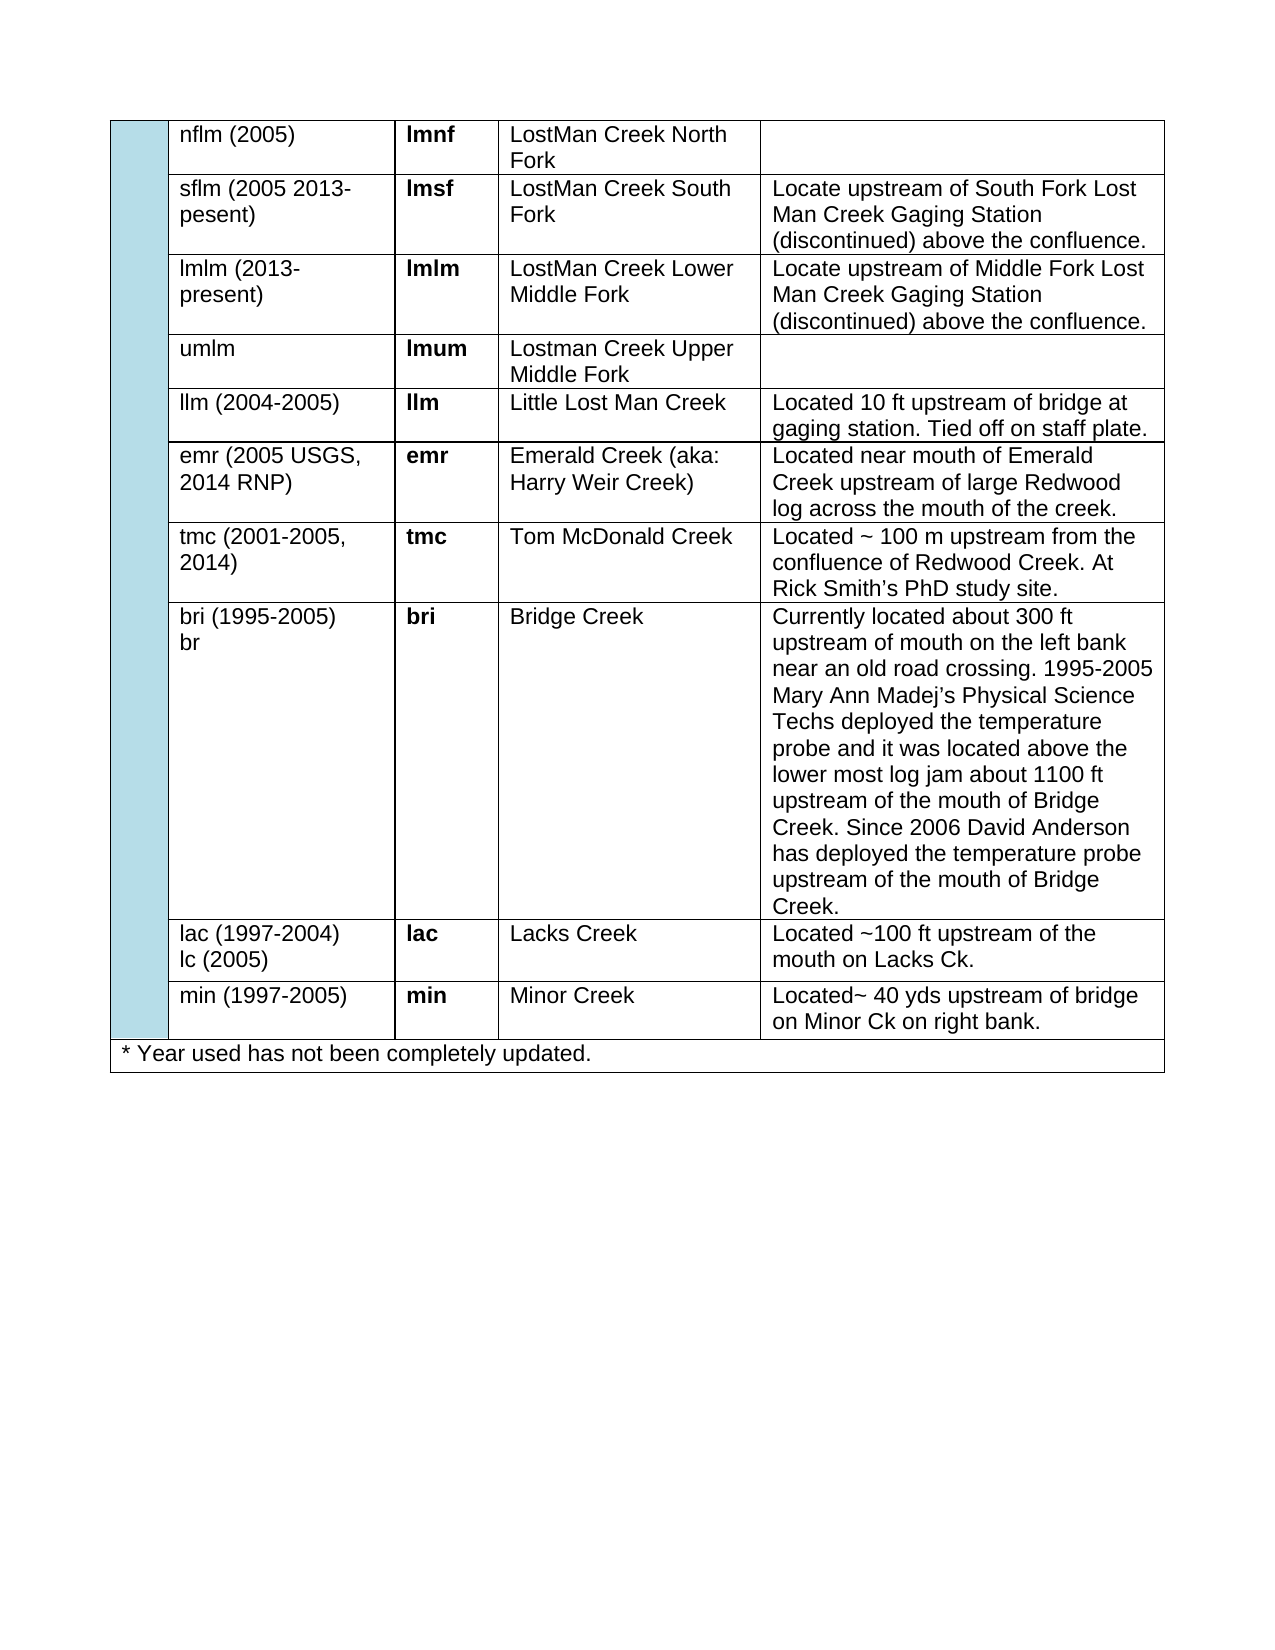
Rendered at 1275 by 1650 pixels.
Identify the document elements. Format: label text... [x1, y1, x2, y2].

table_cell nflm (2005) [169, 121, 394, 174]
table_cell [761, 335, 1164, 388]
table_cell Minor Creek [499, 982, 760, 1038]
table_cell Tom McDonald Creek [499, 523, 760, 602]
table_cell min [396, 982, 498, 1038]
table_cell LostMan Creek North Fork [499, 121, 760, 174]
table_cell LostMan Creek Lower Middle Fork [499, 255, 760, 334]
table_cell lmsf [396, 175, 498, 254]
table_cell lac (1997-2004) lc (2005) [169, 920, 394, 981]
table_cell lmum [396, 335, 498, 388]
table_cell Located ~100 ft upstream of the mouth on Lacks Ck. [761, 920, 1164, 981]
table_cell lac [396, 920, 498, 981]
table_cell min (1997-2005) [169, 982, 394, 1038]
table_cell emr (2005 USGS, 2014 RNP) [169, 443, 394, 522]
table_cell bri [396, 603, 498, 919]
table_cell sflm (2005 2013-pesent) [169, 175, 394, 254]
table_cell Located ~ 100 m upstream from the confluence of Redwood Creek. At Rick Smith’s PhD study site. [761, 523, 1164, 602]
table_cell Locate upstream of South Fork Lost Man Creek Gaging Station (discontinued) above the confluence. [761, 175, 1164, 254]
table_cell Bridge Creek [499, 603, 760, 919]
table_cell lmlm [396, 255, 498, 334]
table_cell tmc [396, 523, 498, 602]
table_cell umlm [169, 335, 394, 388]
table_cell llm [396, 389, 498, 441]
table_cell lmnf [396, 121, 498, 174]
table_cell [761, 121, 1164, 174]
table_cell Lacks Creek [499, 920, 760, 981]
table_cell Located~ 40 yds upstream of bridge on Minor Ck on right bank. [761, 982, 1164, 1038]
table_cell Located near mouth of Emerald Creek upstream of large Redwood log across the mouth of the creek. [761, 443, 1164, 522]
table_cell * Year used has not been completely updated. [111, 1040, 1164, 1072]
table_cell LostMan Creek South Fork [499, 175, 760, 254]
table_cell lmlm (2013-present) [169, 255, 394, 334]
table_cell llm (2004-2005) [169, 389, 394, 441]
table_cell tmc (2001-2005, 2014) [169, 523, 394, 602]
table_cell Emerald Creek (aka: Harry Weir Creek) [499, 443, 760, 522]
table_cell Little Lost Man Creek [499, 389, 760, 441]
table_cell Locate upstream of Middle Fork Lost Man Creek Gaging Station (discontinued) above the confluence. [761, 255, 1164, 334]
table_cell emr [396, 443, 498, 522]
table_cell Lostman Creek Upper Middle Fork [499, 335, 760, 388]
table_cell Located 10 ft upstream of bridge at gaging station. Tied off on staff plate. [761, 389, 1164, 441]
table_cell bri (1995-2005) br [169, 603, 394, 919]
table_cell Currently located about 300 ft upstream of mouth on the left bank near an old road crossing. 1995-2005 Mary Ann Madej’s Physical Science Techs deployed the temperature probe and it was located above the lower most log jam about 1100 ft upstream of the mouth of Bridge Creek. Since 2006 David Anderson has deployed the temperature probe upstream of the mouth of Bridge Creek. [761, 603, 1164, 919]
